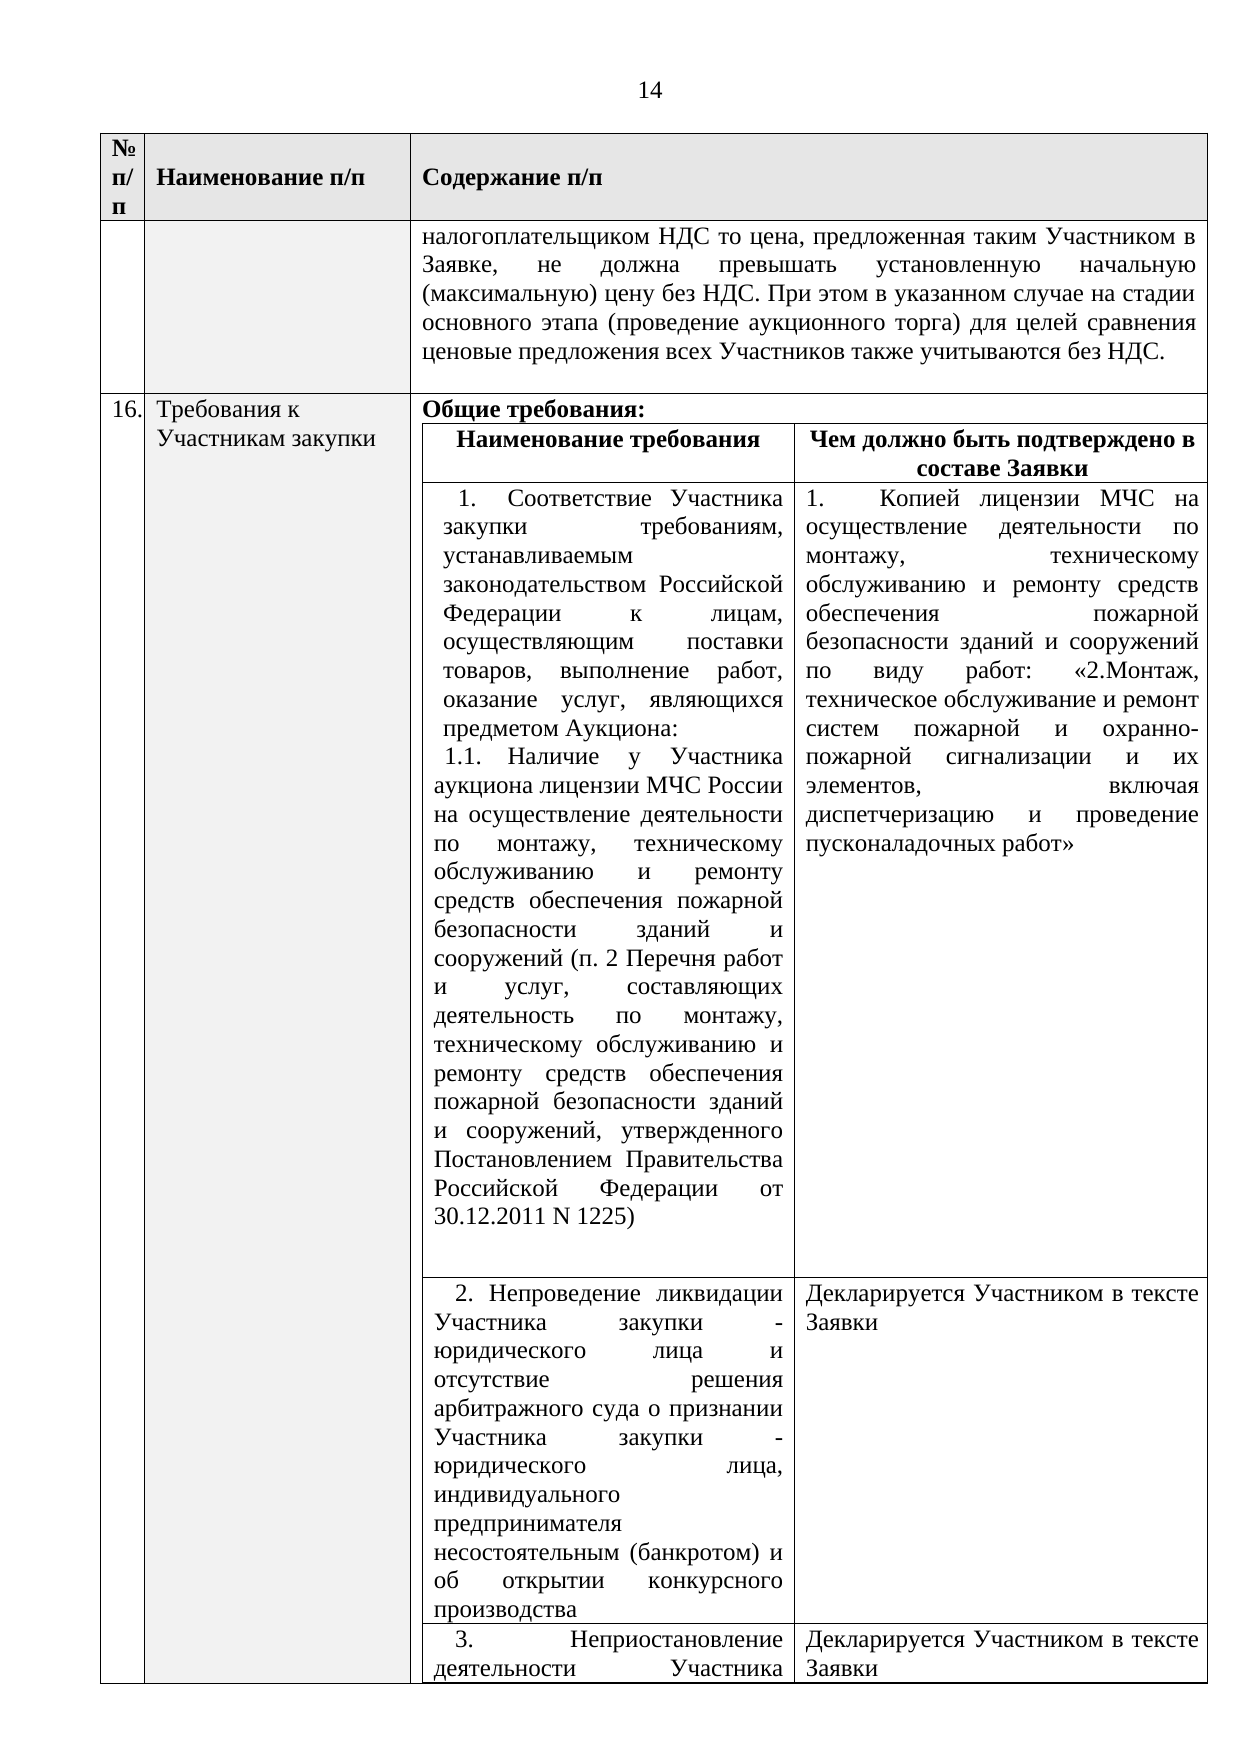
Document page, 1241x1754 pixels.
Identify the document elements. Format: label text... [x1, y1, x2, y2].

table_cell [101, 394, 144, 1683]
table_header № п/п [101, 134, 144, 220]
table_header Наименование п/п [145, 134, 410, 220]
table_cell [145, 221, 410, 393]
table_header Содержание п/п [411, 134, 1207, 220]
table_cell [101, 221, 144, 393]
table_cell Требования к Участникам закупки [145, 394, 410, 1683]
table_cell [411, 221, 1207, 393]
